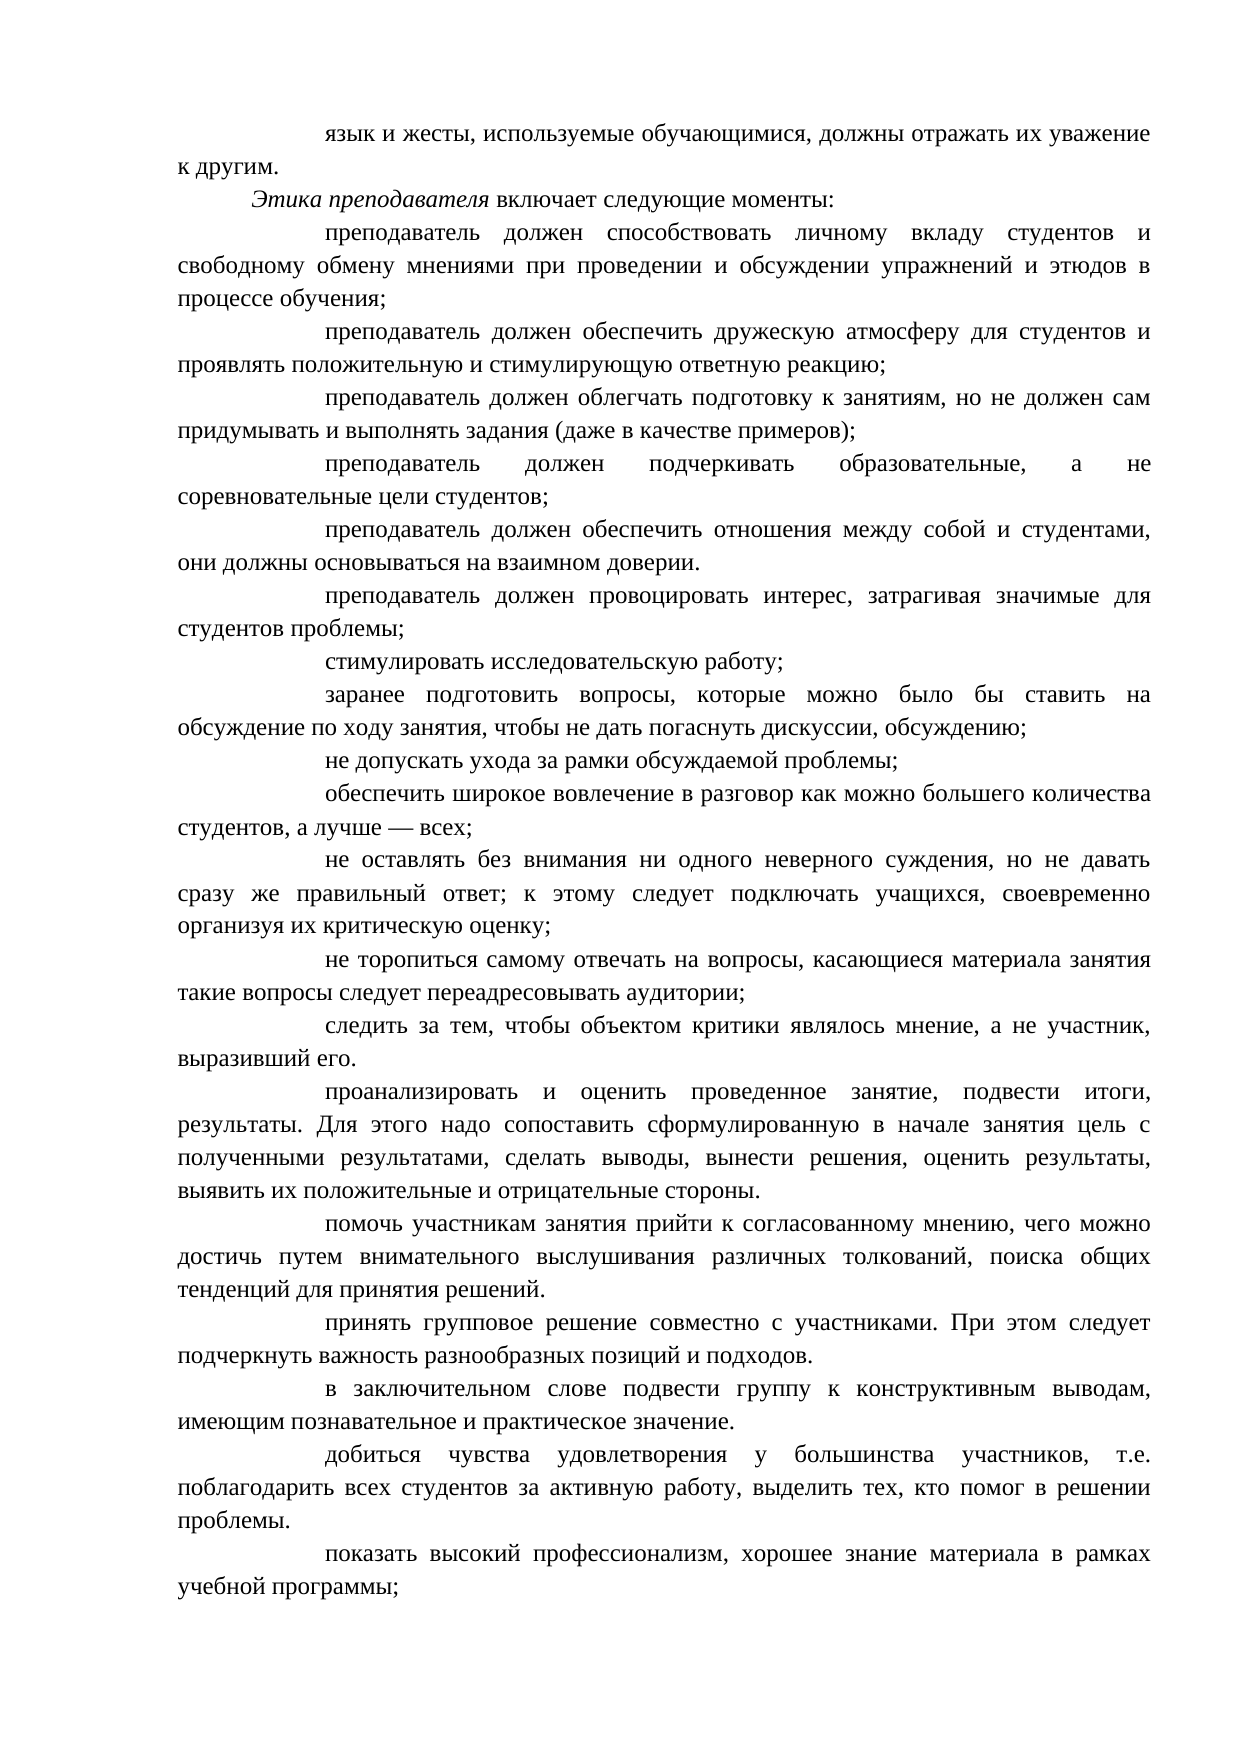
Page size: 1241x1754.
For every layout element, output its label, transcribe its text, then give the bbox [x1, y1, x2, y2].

text  заранее подготовить вопросы, которые можно было бы ставить на обсуждение по ходу занятия, чтобы не дать погаснуть дискуссии, обсуждению; [177, 679, 1152, 741]
text  преподаватель должен провоцировать интерес, затрагивая значимые для студентов проблемы; [177, 580, 1152, 642]
text  принять групповое решение совместно с участниками. При этом следует подчеркнуть важность разнообразных позиций и подходов. [177, 1307, 1152, 1369]
text  язык и жесты, используемые обучающимися, должны отражать их уважение к другим. [177, 118, 1152, 180]
text  не допускать ухода за рамки обсуждаемой проблемы; [177, 746, 1152, 774]
text  помочь участникам занятия прийти к согласованному мнению, чего можно достичь путем внимательного выслушивания различных толкований, поиска общих тенденций для принятия решений. [177, 1208, 1152, 1303]
text  проанализировать и оценить проведенное занятие, подвести итоги, результаты. Для этого надо сопоставить сформулированную в начале занятия цель с полученными результатами, сделать выводы, вынести решения, оценить результаты, выявить их положительные и отрицательные стороны. [177, 1076, 1152, 1203]
text  в заключительном слове подвести группу к конструктивным выводам, имеющим познавательное и практическое значение. [177, 1373, 1152, 1435]
text  преподаватель должен обеспечить дружескую атмосферу для студентов и проявлять положительную и стимулирующую ответную реакцию; [177, 316, 1152, 378]
text  не торопиться самому отвечать на вопросы, касающиеся материала занятия такие вопросы следует переадресовывать аудитории; [177, 944, 1152, 1005]
text  преподаватель должен обеспечить отношения между собой и студентами, они должны основываться на взаимном доверии. [177, 514, 1152, 576]
text  обеспечить широкое вовлечение в разговор как можно большего количества студентов, а лучше — всех; [177, 778, 1152, 840]
text  не оставлять без внимания ни одного неверного суждения, но не давать сразу же правильный ответ; к этому следует подключать учащихся, своевременно организуя их критическую оценку; [177, 844, 1152, 939]
text  преподаватель должен облегчать подготовку к занятиям, но не должен сам придумывать и выполнять задания (даже в качестве примеров); [177, 382, 1152, 444]
text  добиться чувства удовлетворения у большинства участников, т.е. поблагодарить всех студентов за активную работу, выделить тех, кто помог в решении проблемы. [177, 1439, 1152, 1534]
text Этика преподавателя включает следующие моменты: [177, 184, 1152, 213]
text  стимулировать исследовательскую работу; [177, 646, 1152, 675]
text  преподаватель должен подчеркивать образовательные, а не соревновательные цели студентов; [177, 448, 1152, 510]
text  преподаватель должен способствовать личному вкладу студентов и свободному обмену мнениями при проведении и обсуждении упражнений и этюдов в процессе обучения; [177, 217, 1152, 312]
text  показать высокий профессионализм, хорошее знание материала в рамках учебной программы; [177, 1538, 1152, 1600]
text  следить за тем, чтобы объектом критики являлось мнение, а не участник, выразивший его. [177, 1010, 1152, 1071]
